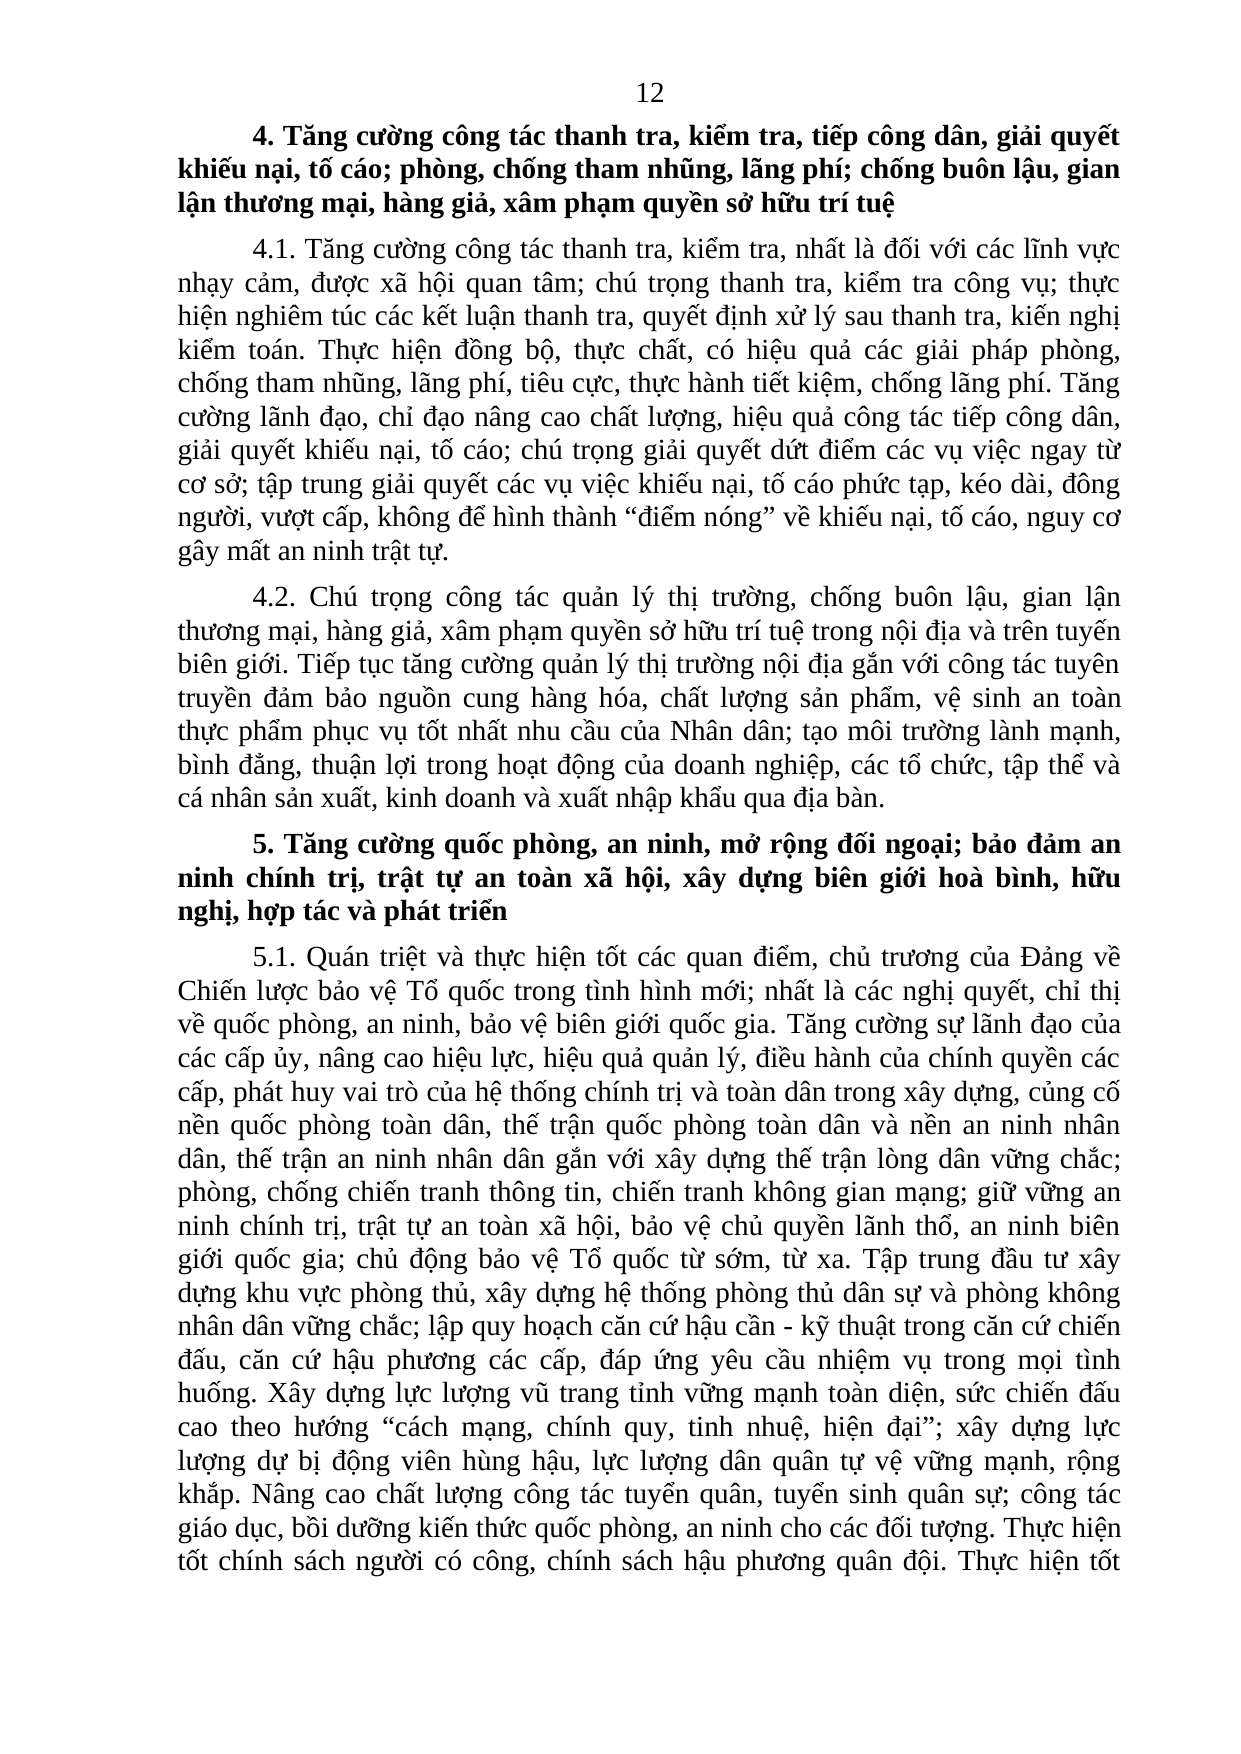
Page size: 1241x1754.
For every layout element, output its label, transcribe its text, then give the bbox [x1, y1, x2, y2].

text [177, 939, 1122, 1577]
text 4.2. Chú trọng công tác quản lý thị trường, chống buôn lậu, gian lận thương mại, hàng giả, xâm phạm quyền sở hữu trí tuệ trong nội địa và trên tuyến biên giới. Tiếp tục tăng cường quản lý thị trường nội địa gắn với công tác tuyên truyền đảm bảo nguồn cung hàng hóa, chất lượng sản phẩm, vệ sinh an toàn thực phẩm phục vụ tốt nhất nhu cầu của Nhân dân; tạo môi trường lành mạnh, bình đẳng, thuận lợi trong hoạt động của doanh nghiệp, các tổ chức, tập thể và cá nhân sản xuất, kinh doanh và xuất nhập khẩu qua địa bàn. [177, 579, 1122, 814]
text 4.1. Tăng cường công tác thanh tra, kiểm tra, nhất là đối với các lĩnh vực nhạy cảm, được xã hội quan tâm; chú trọng thanh tra, kiểm tra công vụ; thực hiện nghiêm túc các kết luận thanh tra, quyết định xử lý sau thanh tra, kiến nghị kiểm toán. Thực hiện đồng bộ, thực chất, có hiệu quả các giải pháp phòng, chống tham nhũng, lãng phí, tiêu cực, thực hành tiết kiệm, chống lãng phí. Tăng cường lãnh đạo, chỉ đạo nâng cao chất lượng, hiệu quả công tác tiếp công dân, giải quyết khiếu nại, tố cáo; chú trọng giải quyết dứt điểm các vụ việc ngay từ cơ sở; tập trung giải quyết các vụ việc khiếu nại, tố cáo phức tạp, kéo dài, đông người, vượt cấp, không để hình thành “điểm nóng” về khiếu nại, tố cáo, nguy cơ gây mất an ninh trật tự. [177, 231, 1122, 567]
text 5. Tăng cường quốc phòng, an ninh, mở rộng đối ngoại; bảo đảm an ninh chính trị, trật tự an toàn xã hội, xây dựng biên giới hoà bình, hữu nghị, hợp tác và phát triển [177, 826, 1122, 927]
text 4. Tăng cường công tác thanh tra, kiểm tra, tiếp công dân, giải quyết khiếu nại, tố cáo; phòng, chống tham nhũng, lãng phí; chống buôn lậu, gian lận thương mại, hàng giả, xâm phạm quyền sở hữu trí tuệ [177, 118, 1122, 219]
